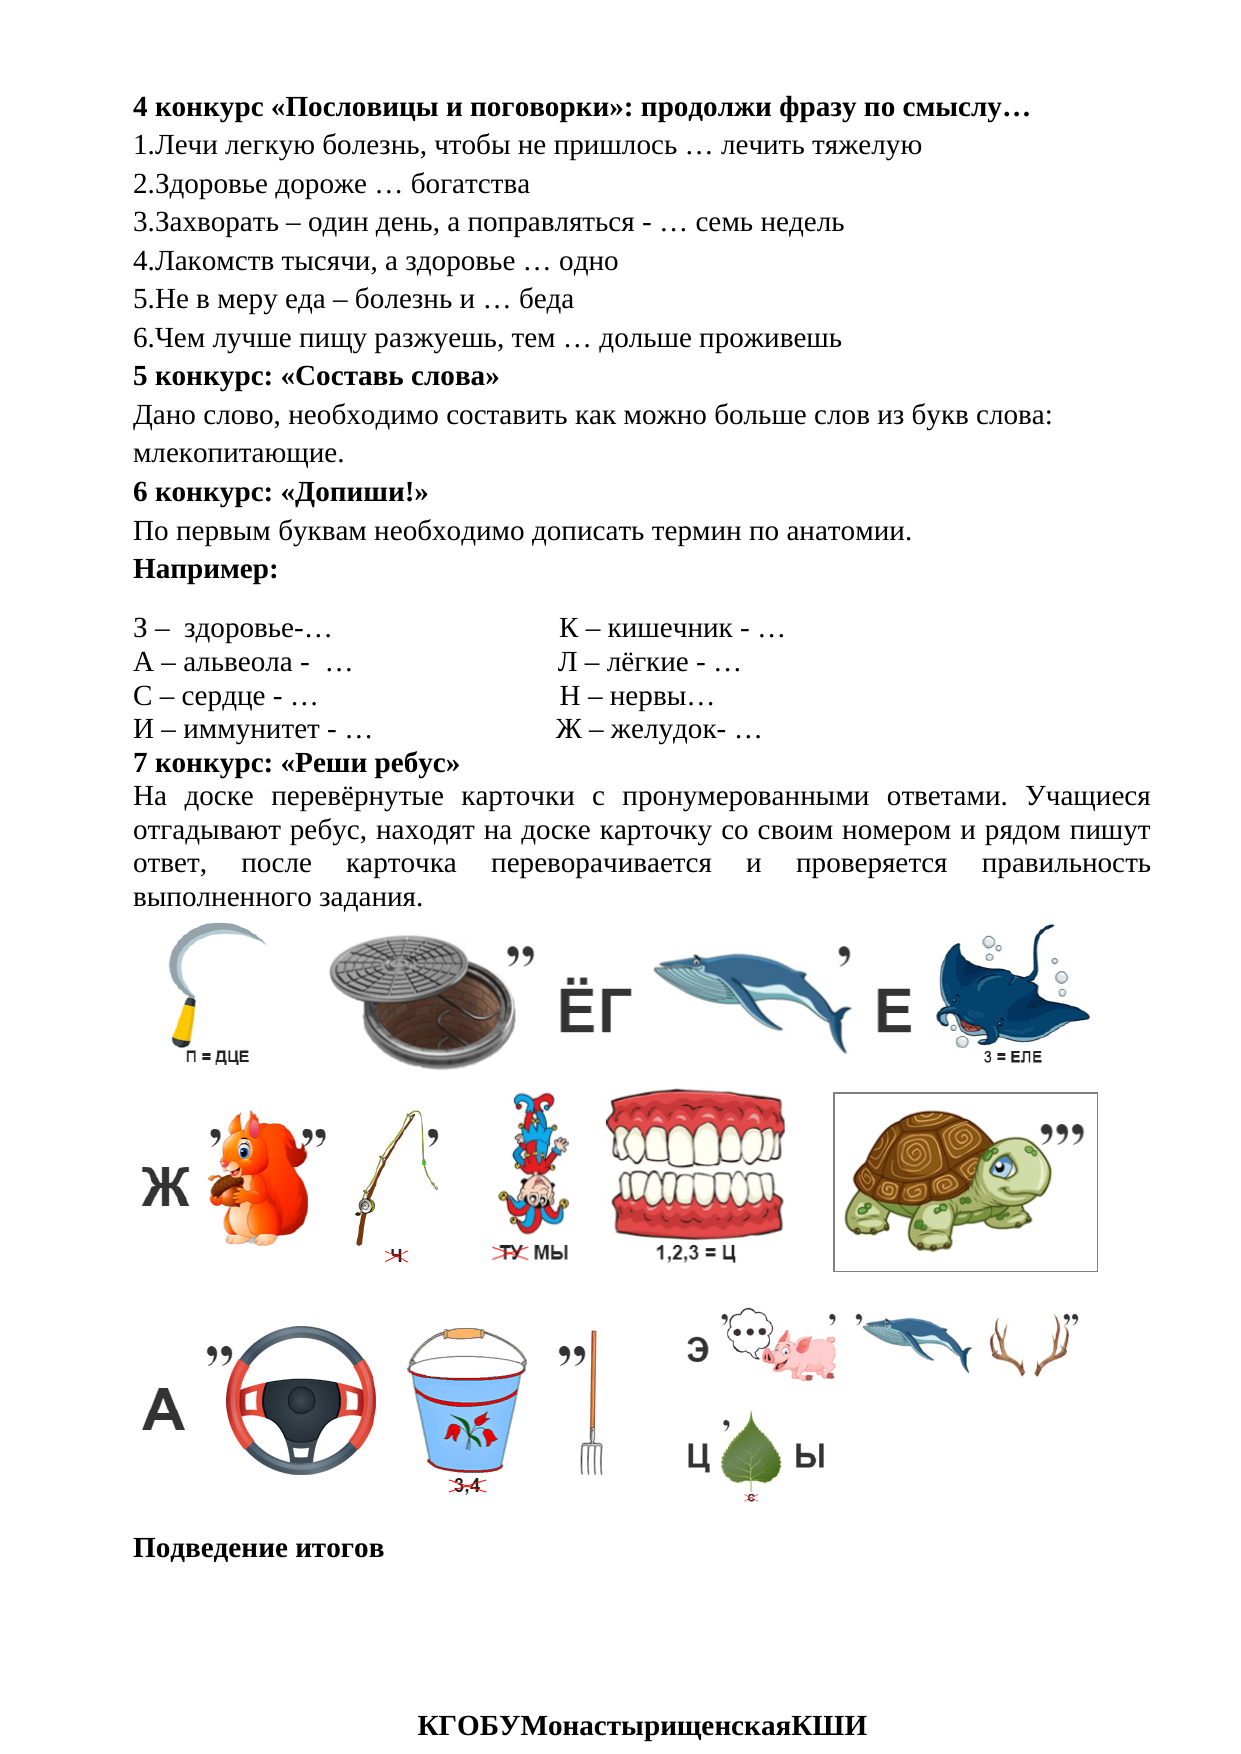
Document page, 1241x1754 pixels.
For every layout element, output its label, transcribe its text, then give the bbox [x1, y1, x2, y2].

picture [680, 1305, 1085, 1504]
text З – здоровье-… К – кишечник - … [133, 611, 1152, 644]
text 7 конкурс: «Реши ребус» [133, 745, 1152, 778]
picture [835, 1094, 1097, 1271]
text С – сердце - … Н – нервы… [133, 678, 1152, 711]
text 4 конкурс «Пословицы и поговорки»: продолжи фразу по смыслу… 1.Лечи легкую болезнь, чтобы не пришлось … лечить тяжелую 2.Здоровье дороже … богатства 3.Захворать – один день, а поправляться - … семь недель 4.Лакомств тысячи, а здоровье … одно 5.Не в меру еда – болезнь и … беда 6.Чем лучше пищу разжуешь, тем … дольше проживешь 5 конкурс: «Составь слова» Дано слово, необходимо составить как можно больше слов из букв слова: млекопитающие. 6 конкурс: «Допиши!» По первым буквам необходимо дописать термин по анатомии. Например: [133, 89, 1152, 585]
text КГОБУМонастырищенскаяКШИ [133, 1708, 1152, 1741]
text И – иммунитет - … Ж – желудок- … [133, 711, 1152, 745]
text А – альвеола - … Л – лёгкие - … [133, 644, 1152, 678]
picture [132, 912, 302, 1073]
picture [132, 1101, 449, 1273]
picture [482, 1076, 796, 1273]
text На доске перевёрнутые карточки с пронумерованными ответами. Учащиеся отгадывают ребус, находят на доске карточку со своим номером и рядом пишут ответ, после карточка переворачивается и проверяется правильность выполненного задания. [133, 778, 1152, 912]
text Подведение итогов [133, 1530, 1152, 1563]
picture [316, 916, 913, 1073]
picture [132, 1316, 614, 1504]
picture [926, 915, 1099, 1073]
